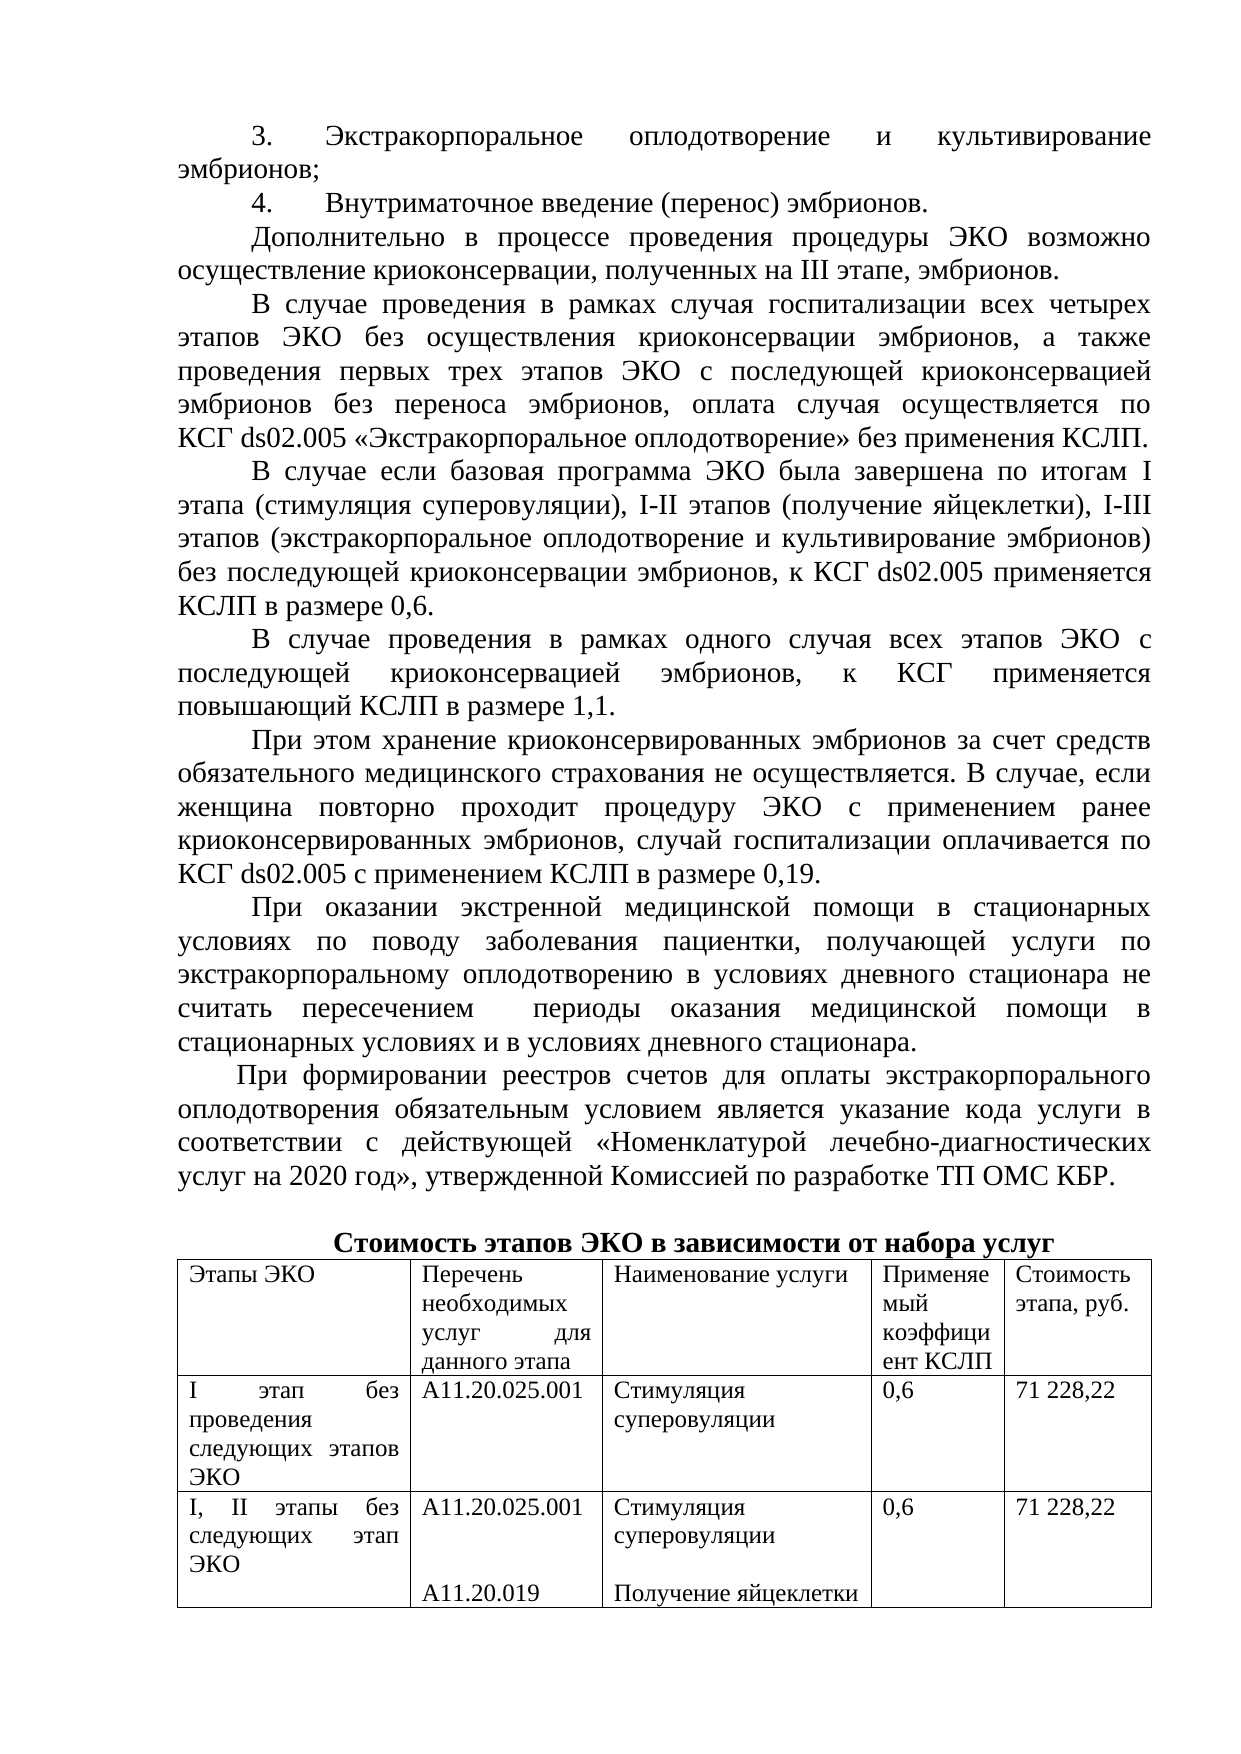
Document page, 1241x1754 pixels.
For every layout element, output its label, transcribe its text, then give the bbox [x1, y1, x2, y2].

table_cell A11.20.025.001 [411, 1376, 602, 1491]
table_cell I, II этапы без следующих этап ЭКО [178, 1492, 410, 1607]
text В случае проведения в рамках случая госпитализации всех четырех этапов ЭКО без осуществления криоконсервации эмбрионов, а также проведения первых трех этапов ЭКО c последующей криоконсервацией эмбрионов без переноса эмбрионов, оплата случая осуществляется по КСГ ds02.005 «Экстракорпоральное оплодотворение» без применения КСЛП. [177, 286, 1152, 453]
text Стоимость этапов ЭКО в зависимости от набора услуг [177, 1225, 1152, 1258]
text При оказании экстренной медицинской помощи в стационарных условиях по поводу заболевания пациентки, получающей услуги по экстракорпоральному оплодотворению в условиях дневного стационара не считать пересечением периоды оказания медицинской помощи в стационарных условиях и в условиях дневного стационара. [177, 889, 1152, 1057]
table_cell 71 228,22 [1005, 1376, 1151, 1491]
table_header Этапы ЭКО [178, 1260, 410, 1374]
text Дополнительно в процессе проведения процедуры ЭКО возможно осуществление криоконсервации, полученных на III этапе, эмбрионов. [177, 219, 1152, 286]
list Внутриматочное введение (перенос) эмбрионов. [177, 185, 1152, 219]
table_cell 0,6 [872, 1376, 1004, 1491]
text В случае если базовая программа ЭКО была завершена по итогам I этапа (стимуляция суперовуляции), I-II этапов (получение яйцеклетки), I-III этапов (экстракорпоральное оплодотворение и культивирование эмбрионов) без последующей криоконсервации эмбрионов, к КСГ ds02.005 применяется КСЛП в размере 0,6. [177, 453, 1152, 621]
text При формировании реестров счетов для оплаты экстракорпорального оплодотворения обязательным условием является указание кода услуги в соответствии с действующей «Номенклатурой лечебно-диагностических услуг на 2020 год», утвержденной Комиссией по разработке ТП ОМС КБР. [177, 1057, 1152, 1191]
table_cell I этап без проведения следующих этапов ЭКО [178, 1376, 410, 1491]
table_cell 71 228,22 [1005, 1492, 1151, 1607]
table_header Стоимость этапа, руб. [1005, 1260, 1151, 1374]
text При этом хранение криоконсервированных эмбрионов за счет средств обязательного медицинского страхования не осуществляется. В случае, если женщина повторно проходит процедуру ЭКО с применением ранее криоконсервированных эмбрионов, случай госпитализации оплачивается по КСГ ds02.005 с применением КСЛП в размере 0,19. [177, 722, 1152, 889]
table_cell 0,6 [872, 1492, 1004, 1607]
table_cell Стимуляция суперовуляции [603, 1376, 871, 1491]
text В случае проведения в рамках одного случая всех этапов ЭКО c последующей криоконсервацией эмбрионов, к КСГ применяется повышающий КСЛП в размере 1,1. [177, 621, 1152, 722]
table_header Применяемый коэффициент КСЛП [872, 1260, 1004, 1374]
table_cell A11.20.025.001 A11.20.019 [411, 1492, 602, 1607]
table_header Перечень необходимых услуг для данного этапа [411, 1260, 602, 1374]
table_header Наименование услуги [603, 1260, 871, 1374]
table_cell Стимуляция суперовуляции Получение яйцеклетки [603, 1492, 871, 1607]
list Экстракорпоральное оплодотворение и культивирование эмбрионов; [177, 118, 1152, 185]
